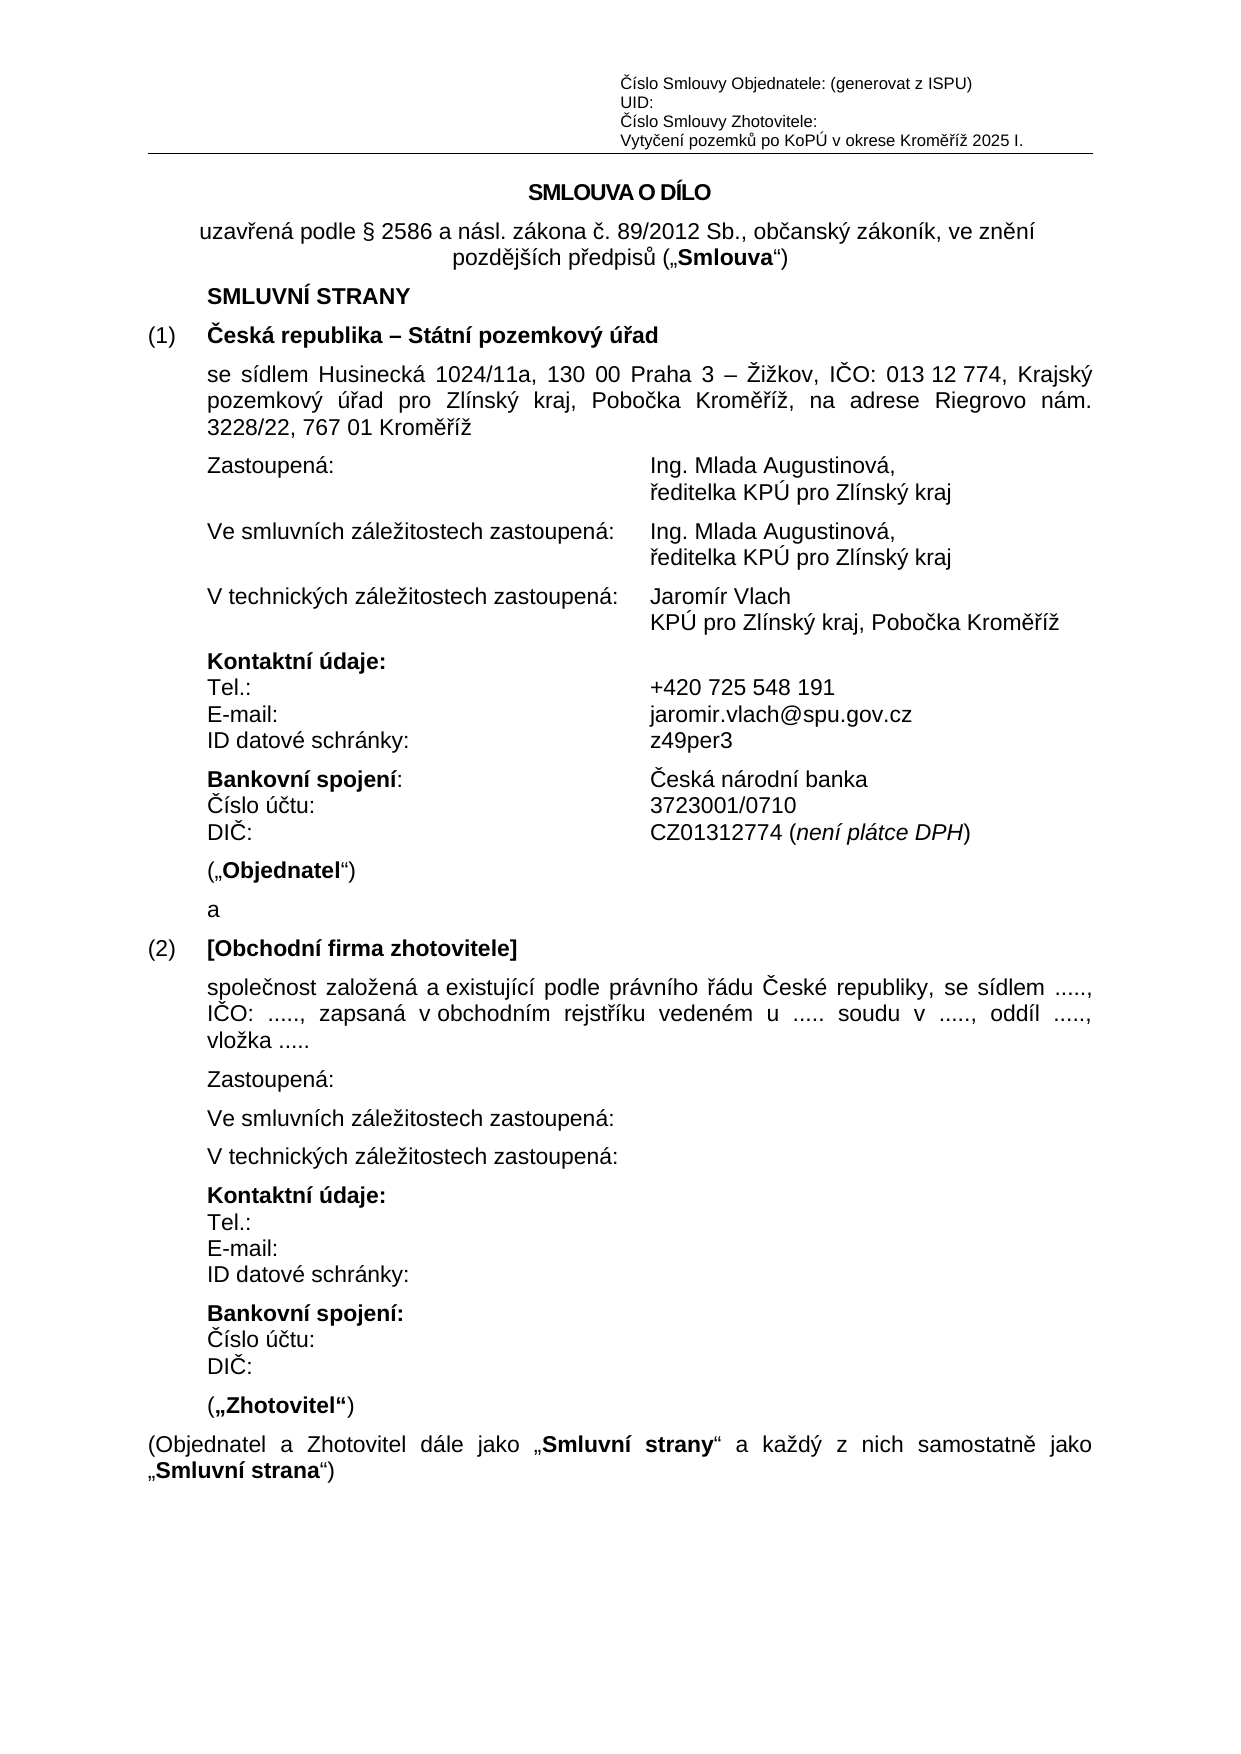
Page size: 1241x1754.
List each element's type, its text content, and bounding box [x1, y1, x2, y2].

text V technických záležitostech zastoupená: [207, 1143, 1093, 1170]
text Číslo účtu: [207, 1326, 1093, 1353]
list [Obchodní firma zhotovitele] [148, 935, 1093, 962]
text Kontaktní údaje: [207, 1182, 1093, 1208]
text Tel.: +420 725 548 191 [207, 674, 1093, 701]
text Číslo účtu: 3723001/0710 [207, 792, 945, 819]
text Zastoupená: Ing. Mlada Augustinová, [207, 452, 1093, 479]
text ID datové schránky: [207, 1261, 1093, 1288]
text Ve smluvních záležitostech zastoupená: Ing. Mlada Augustinová, [207, 518, 1093, 544]
text (Objednatel a Zhotovitel dále jako „Smluvní strany“ a každý z nich samostatně jako „Smluvní strana“) [148, 1431, 1093, 1483]
text Ve smluvních záležitostech zastoupená: [207, 1104, 1093, 1131]
text společnost založená a existující podle právního řádu České republiky, se sídlem ....., IČO: ....., zapsaná v obchodním rejstříku vedeném u ..... soudu v ....., oddíl ....., vložka ..... [207, 974, 1093, 1053]
text Bankovní spojení: [207, 1300, 1093, 1326]
text Tel.: [207, 1208, 1093, 1235]
text ředitelka KPÚ pro Zlínský kraj [650, 544, 1093, 570]
list uzavřená podle § 2586 a násl. zákona č. 89/2012 Sb., občanský zákoník, ve znění pozdějších předpisů („Smlouva“) [148, 218, 1093, 271]
text („Zhotovitel“) [207, 1392, 1093, 1418]
text Kontaktní údaje: [207, 648, 1093, 674]
text ID datové schránky: z49per3 [207, 727, 945, 753]
text DIČ: CZ01312774 (není plátce DPH) [207, 819, 1093, 845]
text se sídlem Husinecká 1024/11a, 130 00 Praha 3 – Žižkov, IČO: 013 12 774, Krajský pozemkový úřad pro Zlínský kraj, Pobočka Kroměříž, na adrese Riegrovo nám. 3228/22, 767 01 Kroměříž [207, 361, 1093, 440]
text DIČ: [207, 1353, 1093, 1379]
text E-mail: jaromir.vlach@spu.gov.cz [207, 701, 1093, 727]
list Česká republika – Státní pozemkový úřad [148, 322, 1093, 348]
text ředitelka KPÚ pro Zlínský kraj [650, 479, 1093, 505]
text a [207, 896, 1093, 923]
title SMLOUVA O DÍLO [148, 179, 1093, 205]
text Zastoupená: [207, 1066, 1093, 1092]
text E-mail: [207, 1235, 1093, 1261]
text („Objednatel“) [207, 857, 945, 884]
text V technických záležitostech zastoupená: Jaromír Vlach [207, 583, 1093, 609]
text Bankovní spojení: Česká národní banka [207, 766, 1093, 792]
text KPÚ pro Zlínský kraj, Pobočka Kroměříž [650, 609, 1093, 636]
subtitle SMLUVNÍ STRANY [207, 283, 1093, 309]
